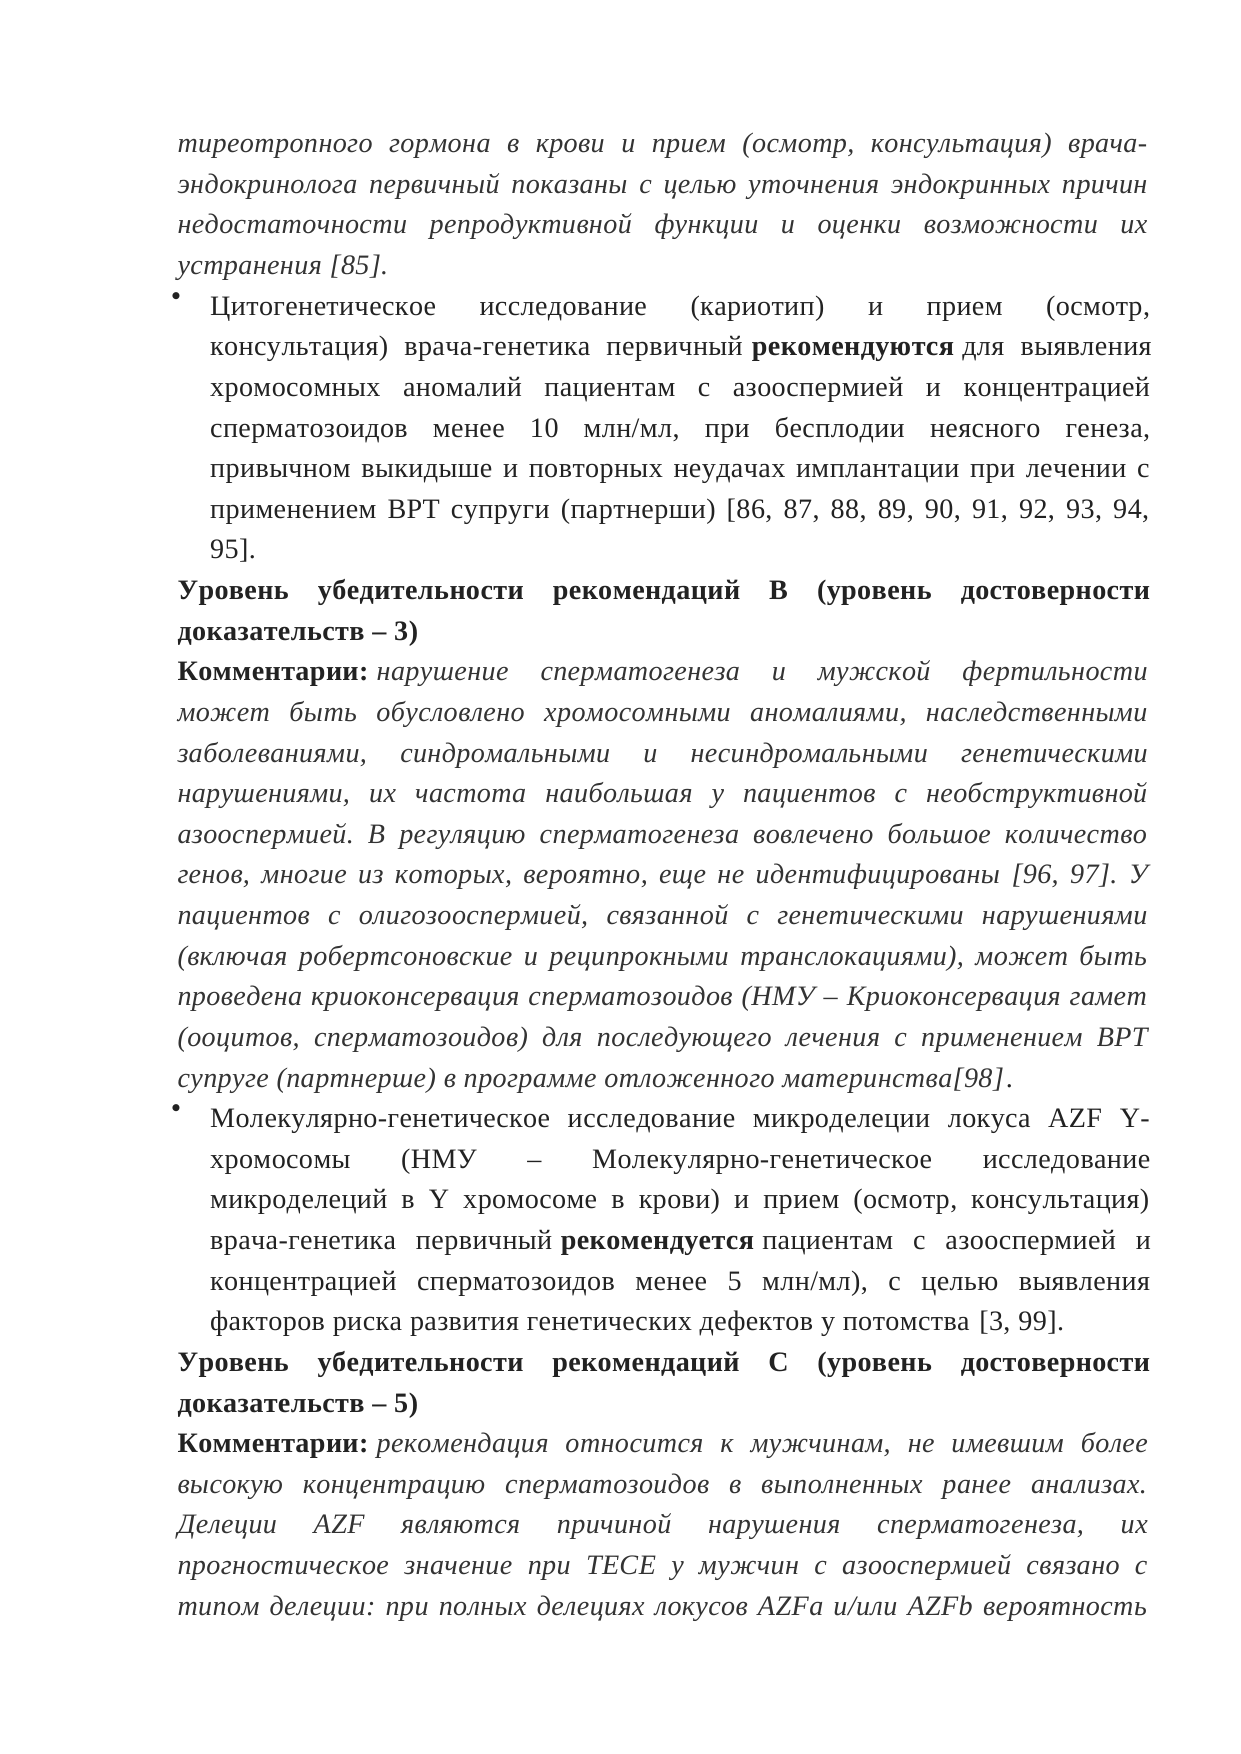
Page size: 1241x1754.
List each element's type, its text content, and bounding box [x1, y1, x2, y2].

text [177, 1418, 1152, 1621]
text Уровень убедительности рекомендаций C (уровень достоверности доказательств – 5) [177, 1337, 1152, 1418]
list Молекулярно-генетическое исследование микроделеции локуса AZF Y-хромосомы (НМУ – Молекулярно-генетическое исследование микроделеций в Y хромосоме в крови) и прием (осмотр, консультация) врача-генетика первичный рекомендуется пациентам с азооспермией и концентрацией сперматозоидов менее 5 млн/мл), с целью выявления факторов риска развития генетических дефектов у потомства [3, 99]. [172, 1093, 1152, 1337]
text Комментарии: нарушение сперматогенеза и мужской фертильности может быть обусловлено хромосомными аномалиями, наследственными заболеваниями, синдромальными и несиндромальными генетическими нарушениями, их частота наибольшая у пациентов с необструктивной азооспермией. В регуляцию сперматогенеза вовлечено большое количество генов, многие из которых, вероятно, еще не идентифицированы [96, 97]. У пациентов с олигозооспермией, связанной с генетическими нарушениями (включая робертсоновские и реципрокными транслокациями), может быть проведена криоконсервация сперматозоидов (НМУ – Криоконсервация гамет (ооцитов, сперматозоидов) для последующего лечения с применением ВРТ супруге (партнерше) в программе отложенного материнства[98]. [177, 646, 1152, 1093]
list Цитогенетическое исследование (кариотип) и прием (осмотр, консультация) врача-генетика первичный рекомендуются для выявления хромосомных аномалий пациентам с азооспермией и концентрацией сперматозоидов менее 10 млн/мл, при бесплодии неясного генеза, привычном выкидыше и повторных неудачах имплантации при лечении с применением ВРТ супруги (партнерши) [86, 87, 88, 89, 90, 91, 92, 93, 94, 95]. [172, 281, 1152, 565]
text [177, 118, 1152, 281]
text Уровень убедительности рекомендаций В (уровень достоверности доказательств – 3) [177, 565, 1152, 646]
